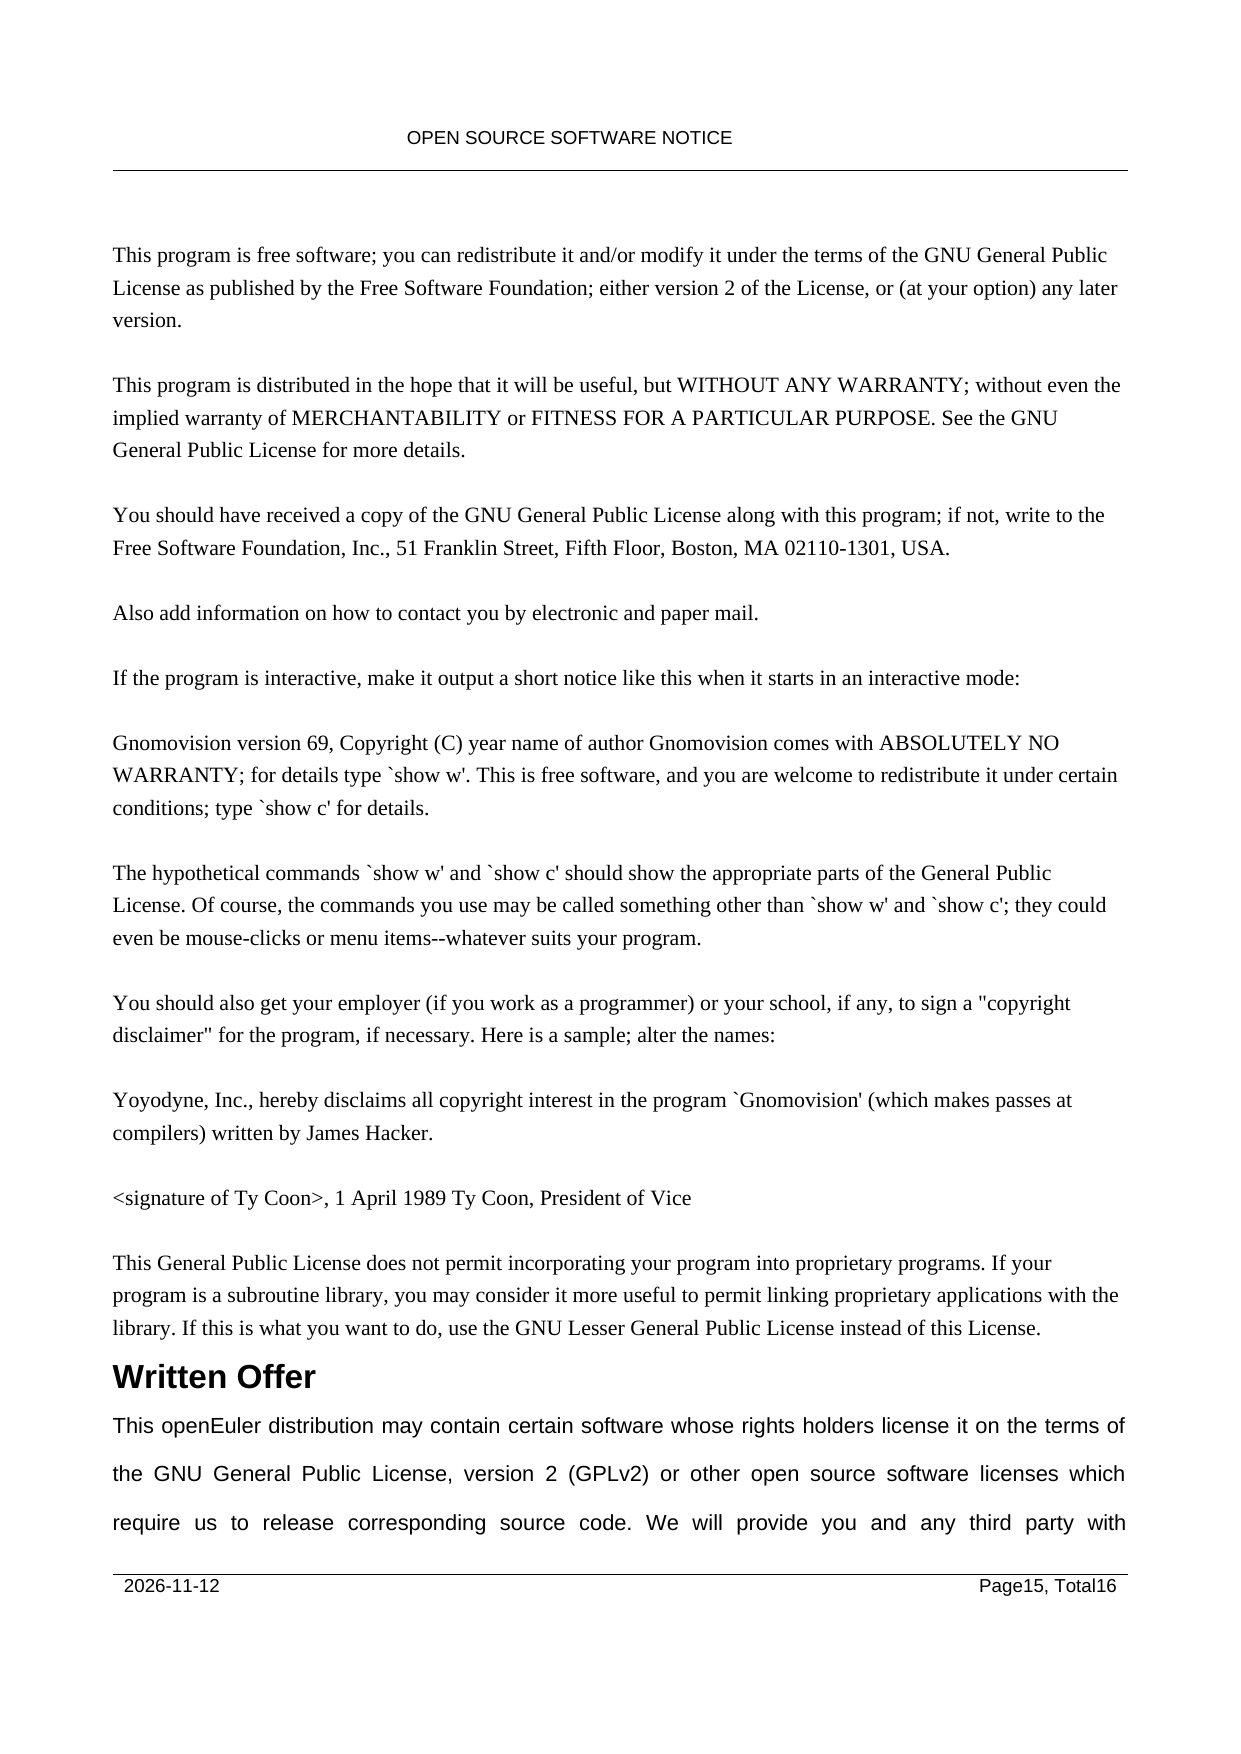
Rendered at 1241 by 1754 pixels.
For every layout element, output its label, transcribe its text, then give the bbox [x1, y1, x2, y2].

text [112, 1409, 1128, 1539]
text Written Offer [112, 1344, 1128, 1409]
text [112, 206, 1128, 1344]
